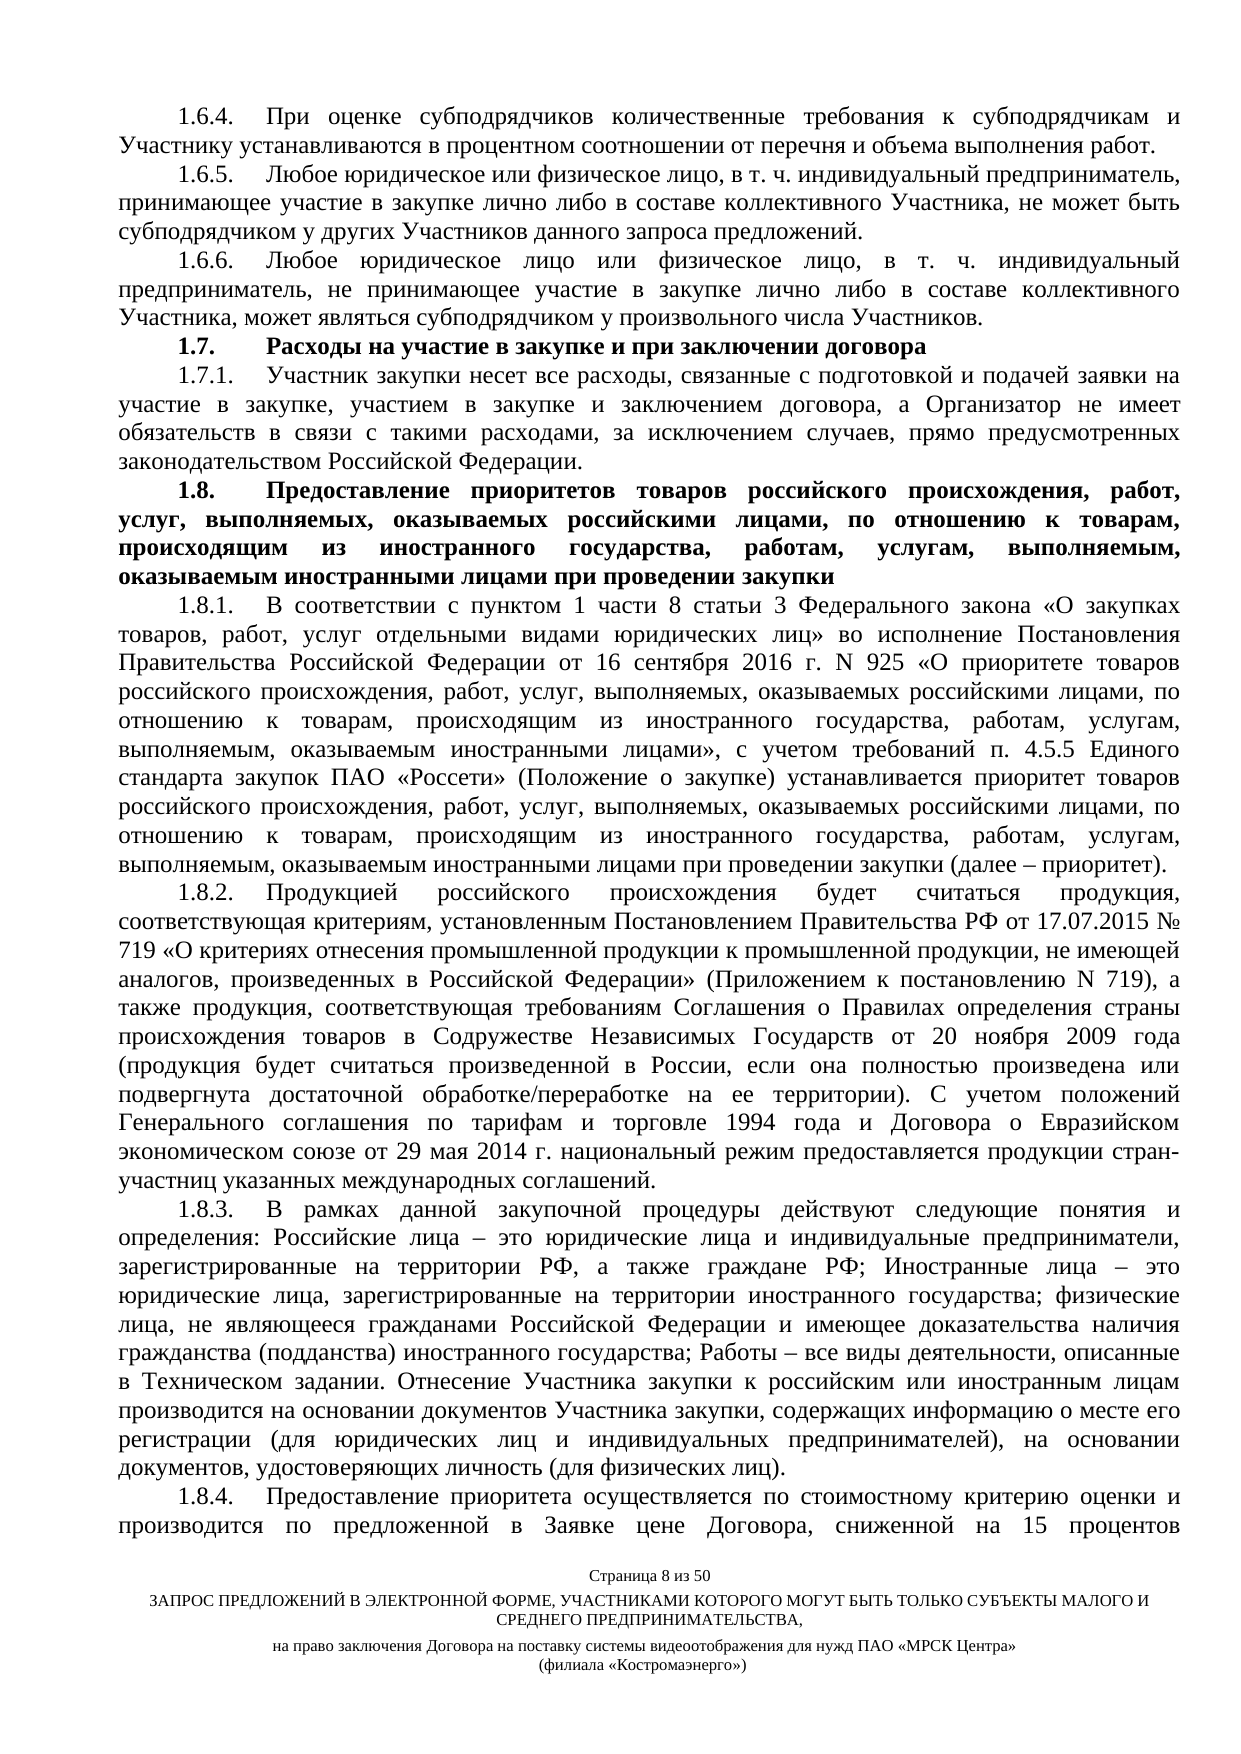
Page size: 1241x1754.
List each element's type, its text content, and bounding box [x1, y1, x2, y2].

subtitle Любое юридическое или физическое лицо, в т. ч. индивидуальный предприниматель, принимающее участие в закупке лично либо в составе коллективного Участника, не может быть субподрядчиком у других Участников данного запроса предложений. [118, 159, 1181, 245]
subtitle Расходы на участие в закупке и при заключении договора [118, 331, 1181, 360]
subtitle В рамках данной закупочной процедуры действуют следующие понятия и определения: Российские лица – это юридические лица и индивидуальные предприниматели, зарегистрированные на территории РФ, а также граждане РФ; Иностранные лица – это юридические лица, зарегистрированные на территории иностранного государства; физические лица, не являющееся гражданами Российской Федерации и имеющее доказательства наличия гражданства (подданства) иностранного государства; Работы – все виды деятельности, описанные в Техническом задании. Отнесение Участника закупки к российским или иностранным лицам производится на основании документов Участника закупки, содержащих информацию о месте его регистрации (для юридических лиц и индивидуальных предпринимателей), на основании документов, удостоверяющих личность (для физических лиц). [118, 1194, 1181, 1481]
subtitle Любое юридическое лицо или физическое лицо, в т. ч. индивидуальный предприниматель, не принимающее участие в закупке лично либо в составе коллективного Участника, может являться субподрядчиком у произвольного числа Участников. [118, 245, 1181, 331]
subtitle В соответствии с пунктом 1 части 8 статьи 3 Федерального закона «О закупках товаров, работ, услуг отдельными видами юридических лиц» во исполнение Постановления Правительства Российской Федерации от 16 сентября 2016 г. N 925 «О приоритете товаров российского происхождения, работ, услуг, выполняемых, оказываемых российскими лицами, по отношению к товарам, происходящим из иностранного государства, работам, услугам, выполняемым, оказываемым иностранными лицами», с учетом требований п. 4.5.5 Единого стандарта закупок ПАО «Россети» (Положение о закупке) устанавливается приоритет товаров российского происхождения, работ, услуг, выполняемых, оказываемых российскими лицами, по отношению к товарам, происходящим из иностранного государства, работам, услугам, выполняемым, оказываемым иностранными лицами при проведении закупки (далее – приоритет). [118, 590, 1181, 877]
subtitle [118, 1481, 1181, 1539]
subtitle При оценке субподрядчиков количественные требования к субподрядчикам и Участнику устанавливаются в процентном соотношении от перечня и объема выполнения работ. [118, 101, 1181, 159]
subtitle Предоставление приоритетов товаров российского происхождения, работ, услуг, выполняемых, оказываемых российскими лицами, по отношению к товарам, происходящим из иностранного государства, работам, услугам, выполняемым, оказываемым иностранными лицами при проведении закупки [118, 475, 1181, 590]
subtitle Продукцией российского происхождения будет считаться продукция, соответствующая критериям, установленным Постановлением Правительства РФ от 17.07.2015 № 719 «О критериях отнесения промышленной продукции к промышленной продукции, не имеющей аналогов, произведенных в Российской Федерации» (Приложением к постановлению N 719), а также продукция, соответствующая требованиям Соглашения о Правилах определения страны происхождения товаров в Содружестве Независимых Государств от 20 ноября 2009 года (продукция будет считаться произведенной в России, если она полностью произведена или подвергнута достаточной обработке/переработке на ее территории). С учетом положений Генерального соглашения по тарифам и торговле 1994 года и Договора о Евразийском экономическом союзе от 29 мая 2014 г. национальный режим предоставляется продукции стран-участниц указанных международных соглашений. [118, 877, 1181, 1194]
subtitle Участник закупки несет все расходы, связанные с подготовкой и подачей заявки на участие в закупке, участием в закупке и заключением договора, а Организатор не имеет обязательств в связи с такими расходами, за исключением случаев, прямо предусмотренных законодательством Российской Федерации. [118, 360, 1181, 475]
